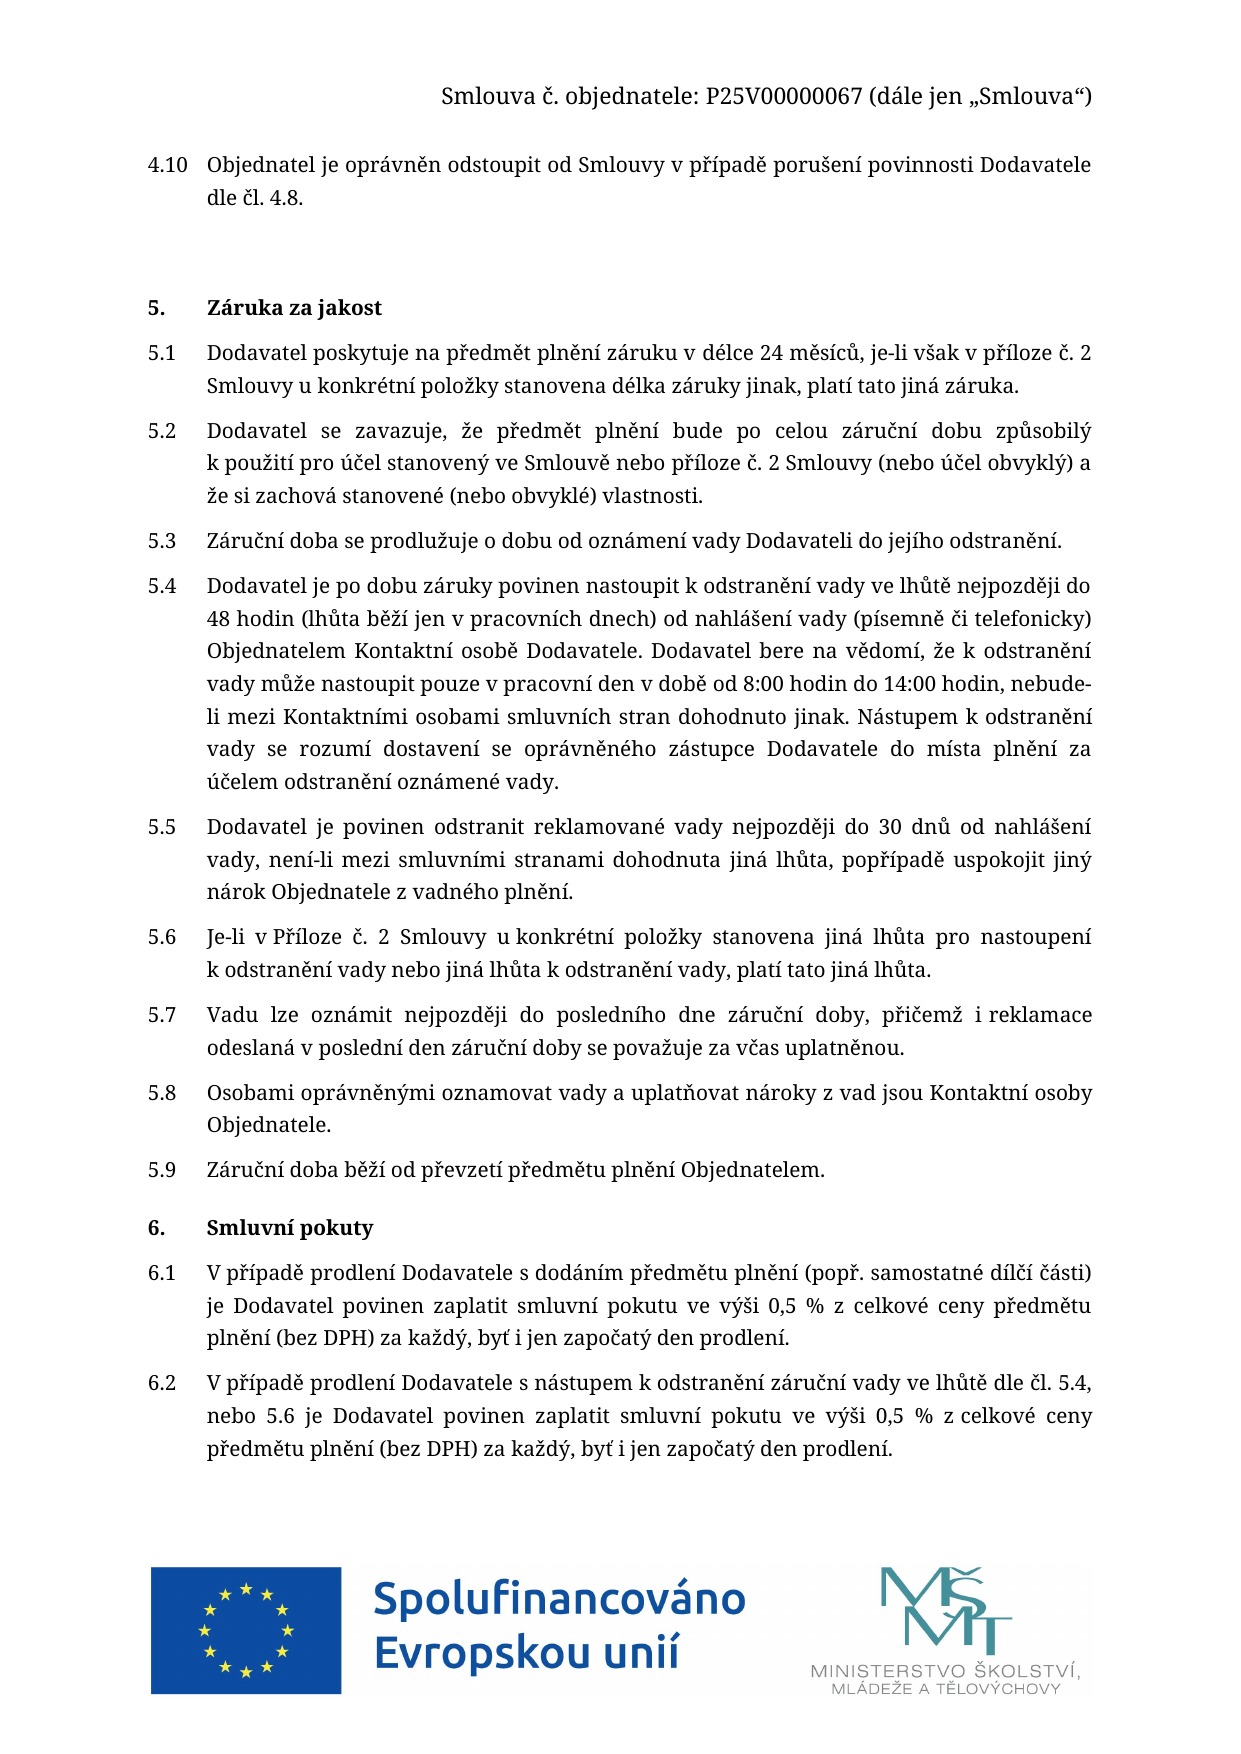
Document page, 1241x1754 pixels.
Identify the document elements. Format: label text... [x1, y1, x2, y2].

list Vadu lze oznámit nejpozději do posledního dne záruční doby, přičemž i reklamace odeslaná v poslední den záruční doby se považuje za včas uplatněnou. [148, 1000, 1093, 1061]
picture [147, 1563, 1093, 1698]
list Záruka za jakost [148, 293, 1093, 322]
list Záruční doba běží od převzetí předmětu plnění Objednatelem. [148, 1156, 1093, 1184]
list Záruční doba se prodlužuje o dobu od oznámení vady Dodavateli do jejího odstranění. [148, 526, 1093, 555]
list Dodavatel je povinen odstranit reklamované vady nejpozději do 30 dnů od nahlášení vady, není-li mezi smluvními stranami dohodnuta jiná lhůta, popřípadě uspokojit jiný nárok Objednatele z vadného plnění. [148, 812, 1093, 906]
list V případě prodlení Dodavatele s nástupem k odstranění záruční vady ve lhůtě dle čl. 5.4, nebo 5.6 je Dodavatel povinen zaplatit smluvní pokutu ve výši 0,5 % z celkové ceny předmětu plnění (bez DPH) za každý, byť i jen započatý den prodlení. [148, 1368, 1093, 1462]
list Osobami oprávněnými oznamovat vady a uplatňovat nároky z vad jsou Kontaktní osoby Objednatele. [148, 1078, 1093, 1139]
list Smluvní pokuty [148, 1213, 1093, 1242]
list V případě prodlení Dodavatele s dodáním předmětu plnění (popř. samostatné dílčí části) je Dodavatel povinen zaplatit smluvní pokutu ve výši 0,5 % z celkové ceny předmětu plnění (bez DPH) za každý, byť i jen započatý den prodlení. [148, 1258, 1093, 1352]
list Je-li v Příloze č. 2 Smlouvy u konkrétní položky stanovena jiná lhůta pro nastoupení k odstranění vady nebo jiná lhůta k odstranění vady, platí tato jiná lhůta. [148, 922, 1093, 983]
list Dodavatel poskytuje na předmět plnění záruku v délce 24 měsíců, je-li však v příloze č. 2 Smlouvy u konkrétní položky stanovena délka záruky jinak, platí tato jiná záruka. [148, 338, 1093, 399]
list Dodavatel se zavazuje, že předmět plnění bude po celou záruční dobu způsobilý k použití pro účel stanovený ve Smlouvě nebo příloze č. 2 Smlouvy (nebo účel obvyklý) a že si zachová stanovené (nebo obvyklé) vlastnosti. [148, 416, 1093, 509]
list Dodavatel je po dobu záruky povinen nastoupit k odstranění vady ve lhůtě nejpozději do 48 hodin (lhůta běží jen v pracovních dnech) od nahlášení vady (písemně či telefonicky) Objednatelem Kontaktní osobě Dodavatele. Dodavatel bere na vědomí, že k odstranění vady může nastoupit pouze v pracovní den v době od 8:00 hodin do 14:00 hodin, nebude-li mezi Kontaktními osobami smluvních stran dohodnuto jinak. Nástupem k odstranění vady se rozumí dostavení se oprávněného zástupce Dodavatele do místa plnění za účelem odstranění oznámené vady. [148, 571, 1093, 795]
list Objednatel je oprávněn odstoupit od Smlouvy v případě porušení povinnosti Dodavatele dle čl. 4.8. [148, 150, 1093, 211]
